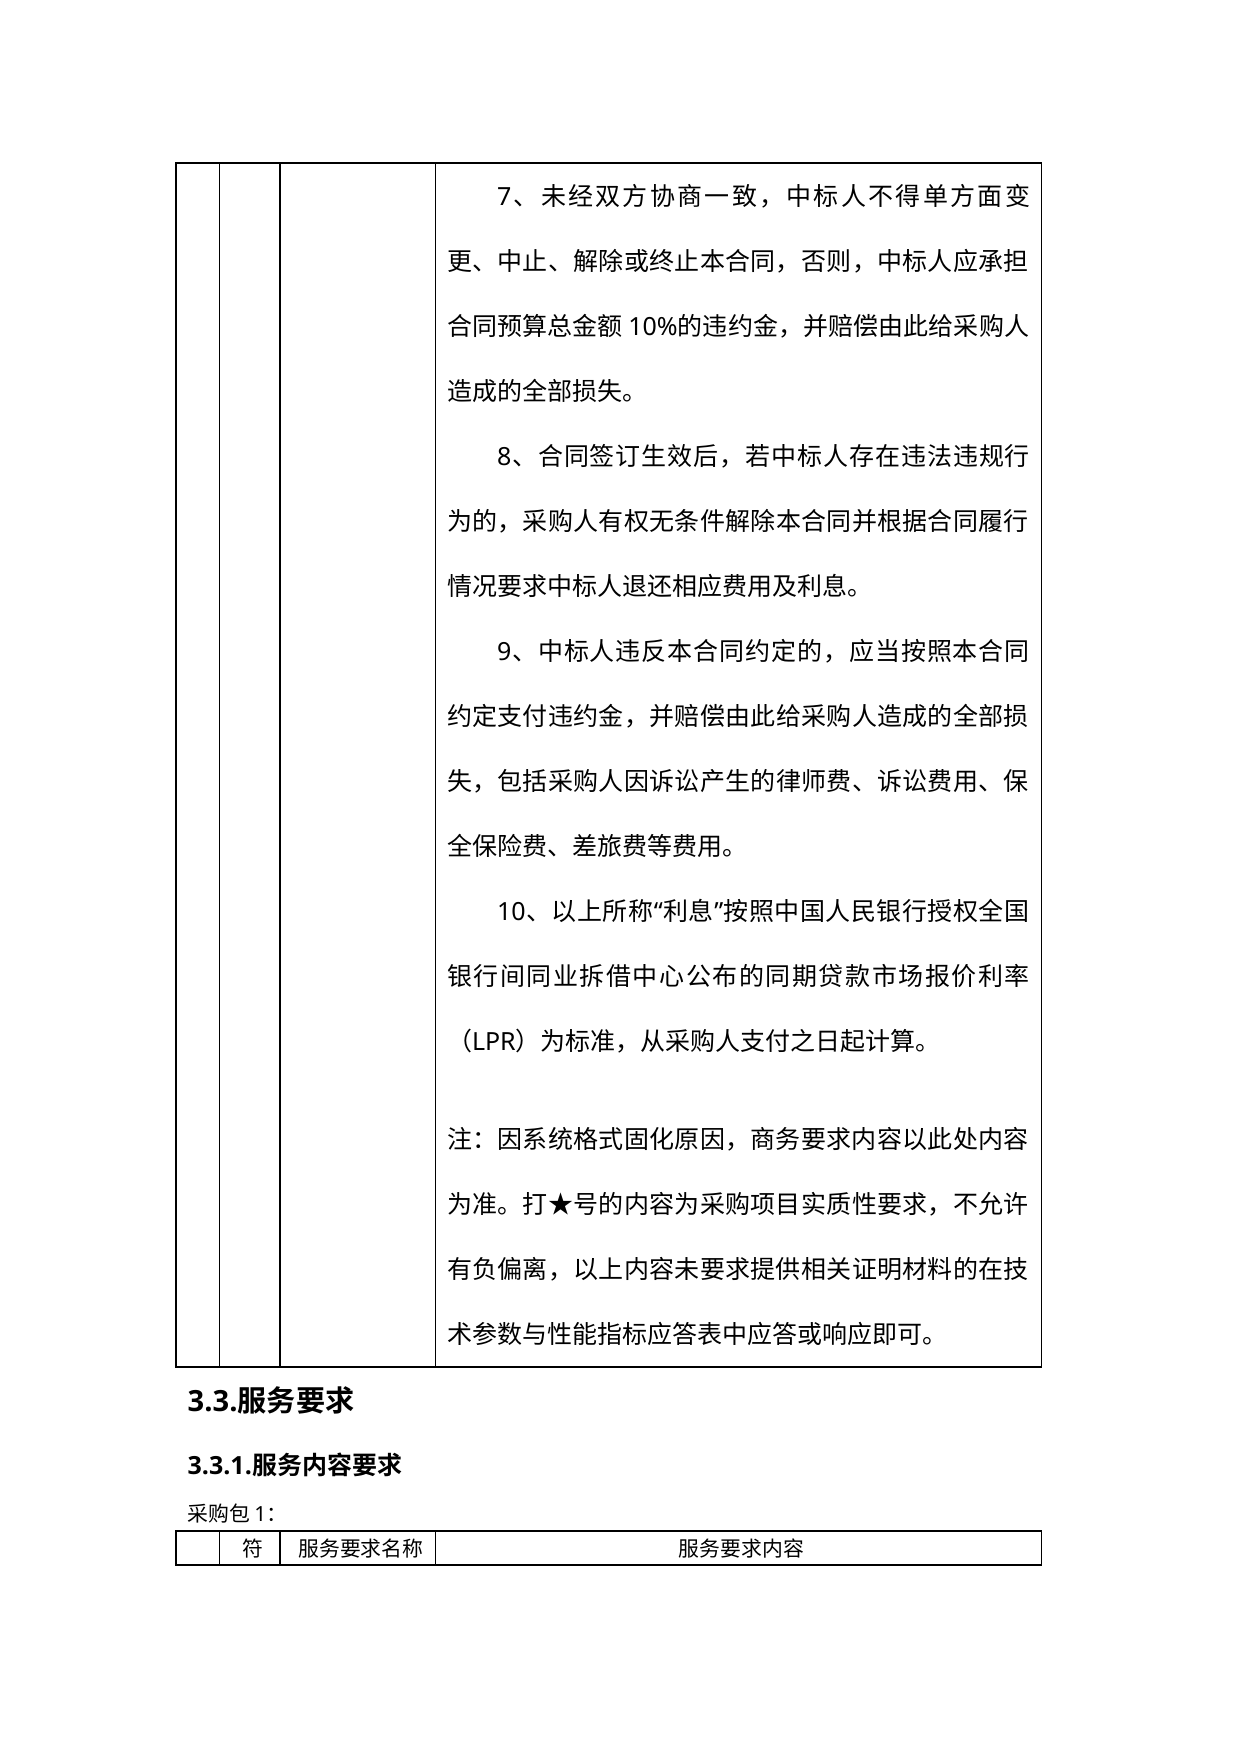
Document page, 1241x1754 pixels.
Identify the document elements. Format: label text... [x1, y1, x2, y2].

text 3.3.1.服务内容要求 [187, 1433, 1053, 1498]
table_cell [436, 164, 1041, 1366]
text 3.3.服务要求 [187, 1368, 1053, 1433]
table_header 服务要求内容 [436, 1532, 1041, 1564]
table_header 服务要求名称 [281, 1532, 435, 1564]
table_header 序号 [177, 1532, 219, 1564]
table_cell 1 [177, 164, 219, 1366]
table_header 符号标识 [220, 1532, 279, 1564]
table_cell [220, 164, 279, 1366]
text 采购包1： [187, 1498, 1053, 1530]
table_cell [281, 164, 435, 1366]
